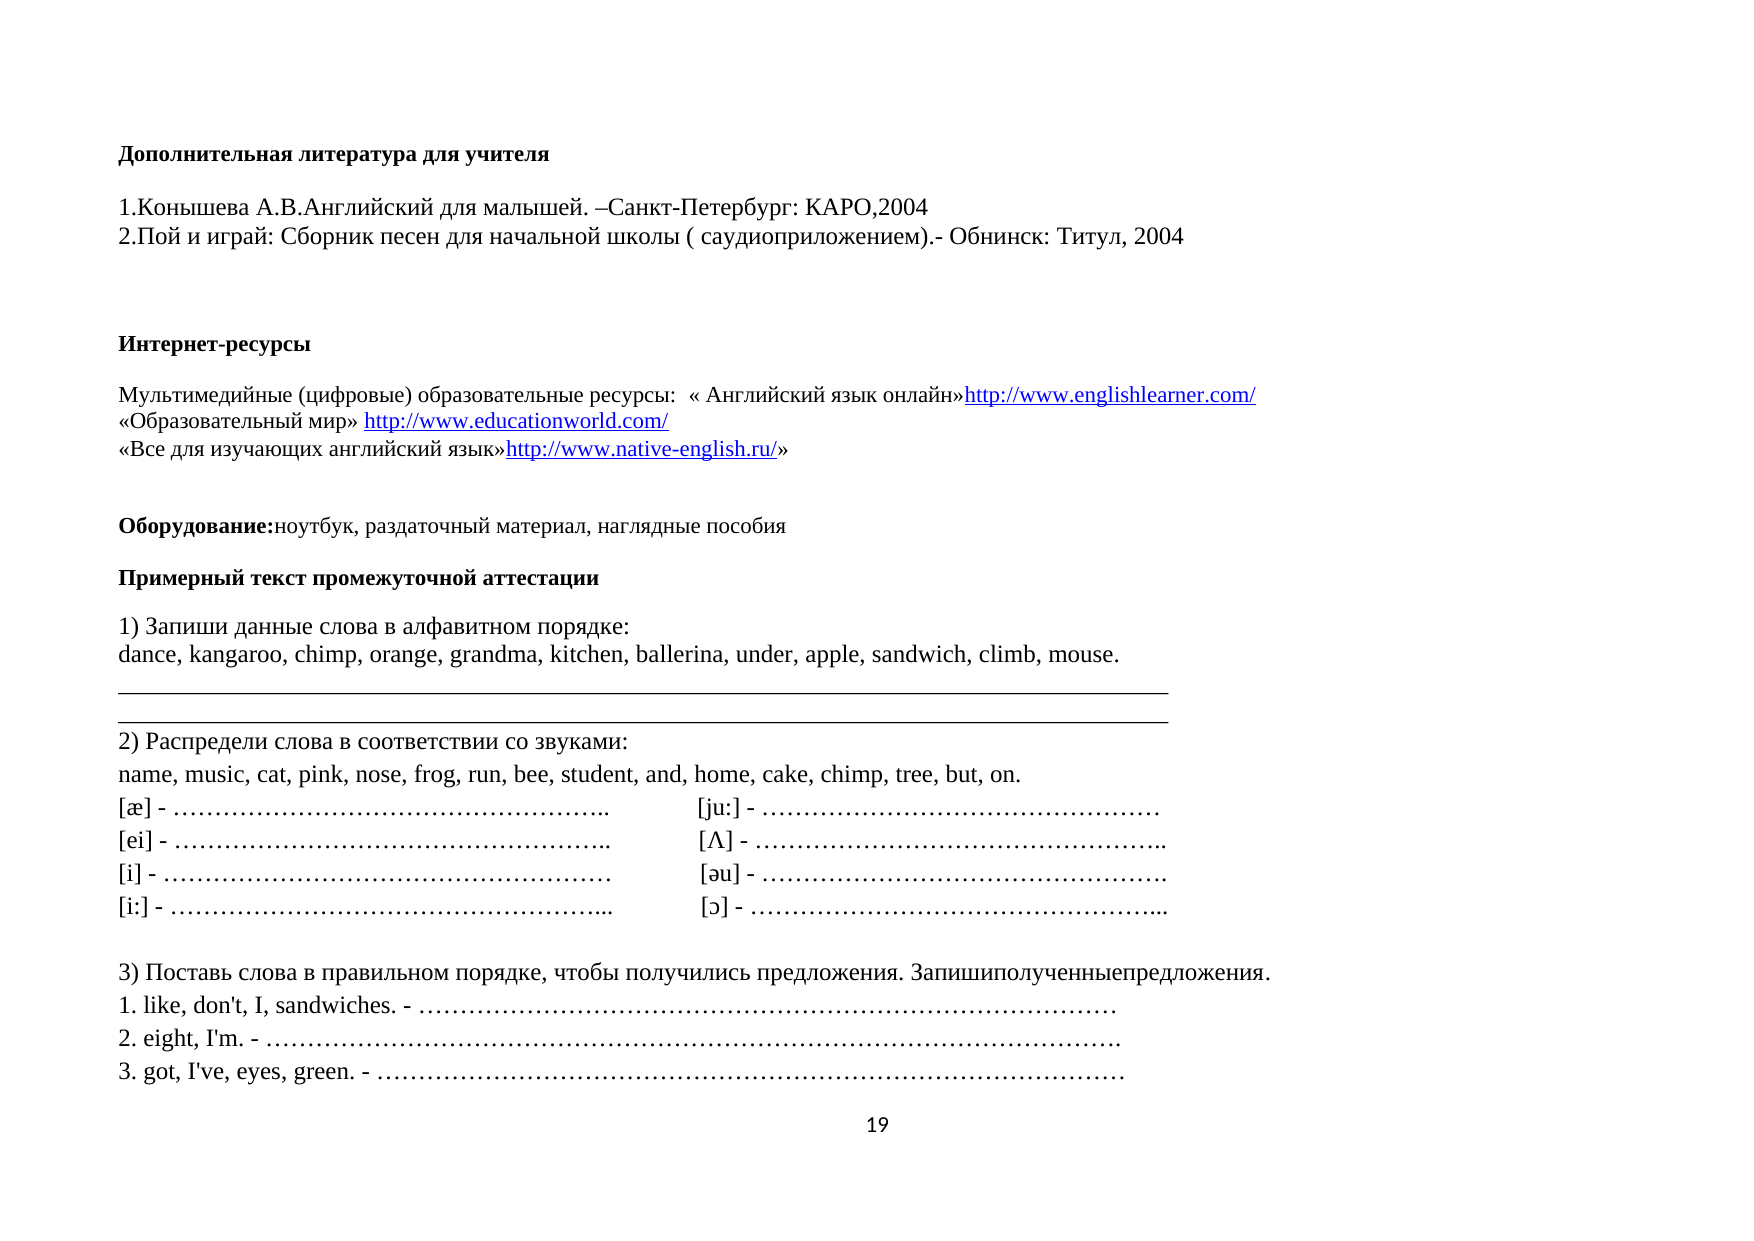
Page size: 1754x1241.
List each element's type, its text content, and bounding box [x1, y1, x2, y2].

text 3. got, I've, eyes, green. - ……………………………………………………………………………… [118, 1056, 1636, 1085]
text [i:] - ……………………………………………... [ɔ] - …………………………………………... [118, 891, 1636, 920]
text dance, kangaroo, chimp, orange, grandma, kitchen, ballerina, under, apple, sandwich, climb, mouse. [118, 639, 1636, 668]
text 1.Конышева А.В.Английский для малышей. –Санкт-Петербург: КАРО,2004 [118, 192, 1636, 221]
text Примерный текст промежуточной аттестации [118, 564, 1636, 590]
text 1. like, don't, I, sandwiches. - ………………………………………………………………………… [118, 990, 1636, 1019]
text 3) Поставь слова в правильном порядке, чтобы получились предложения. Запишиполученныепредложения. [118, 957, 1636, 986]
text Оборудование:ноутбук, раздаточный материал, наглядные пособия [118, 513, 1636, 539]
text [æ] - …………………………………………….. [ju:] - ………………………………………… [118, 792, 1636, 821]
text 2.Пой и играй: Сборник песен для начальной школы ( саудиоприложением).- Обнинск: Титул, 2004 [118, 221, 1636, 250]
text Интернет-ресурсы [118, 330, 1636, 356]
text name, music, cat, pink, nose, frog, run, bee, student, and, home, cake, chimp, tree, but, on. [118, 759, 1636, 788]
text [ei] - …………………………………………….. [Λ] - ………………………………………….. [118, 825, 1636, 854]
text Дополнительная литература для учителя [118, 140, 1636, 166]
text 2. eight, I'm. - …………………………………………………………………………………………. [118, 1023, 1636, 1052]
text «Все для изучающих английский язык»http://www.native-english.ru/» [118, 433, 1636, 462]
text 2) Распредели слова в соответствии со звуками: [118, 726, 1636, 754]
text ____________________________________________________________________________________ [118, 697, 1636, 726]
text Мультимедийные (цифровые) образовательные ресурсы: « Английский язык онлайн»http://www.englishlearner.com/ «Образовательный мир» http://www.educationworld.com/ [118, 381, 1636, 433]
text ____________________________________________________________________________________ [118, 668, 1636, 697]
text 1) Запиши данные слова в алфавитном порядке: [118, 611, 1636, 639]
text [i] - ……………………………………………… [əu] - …………………………………………. [118, 858, 1636, 887]
